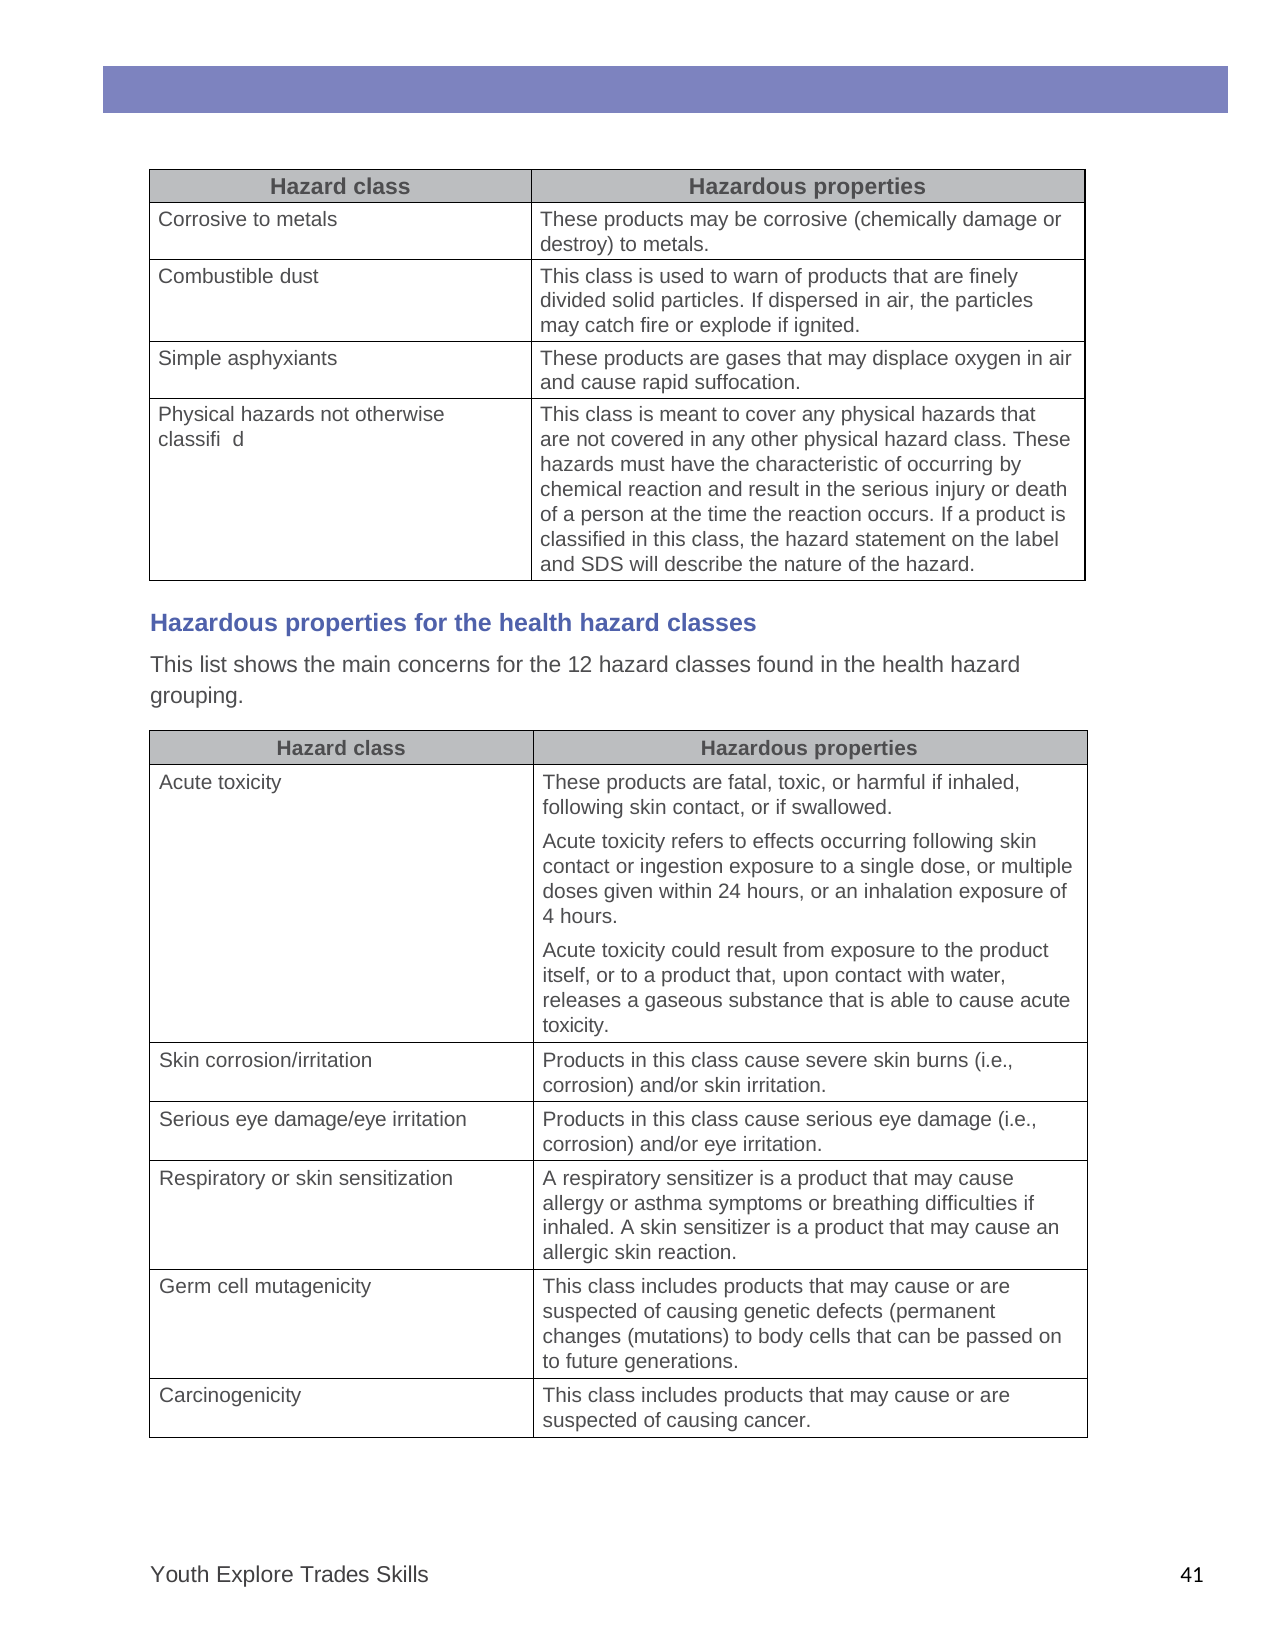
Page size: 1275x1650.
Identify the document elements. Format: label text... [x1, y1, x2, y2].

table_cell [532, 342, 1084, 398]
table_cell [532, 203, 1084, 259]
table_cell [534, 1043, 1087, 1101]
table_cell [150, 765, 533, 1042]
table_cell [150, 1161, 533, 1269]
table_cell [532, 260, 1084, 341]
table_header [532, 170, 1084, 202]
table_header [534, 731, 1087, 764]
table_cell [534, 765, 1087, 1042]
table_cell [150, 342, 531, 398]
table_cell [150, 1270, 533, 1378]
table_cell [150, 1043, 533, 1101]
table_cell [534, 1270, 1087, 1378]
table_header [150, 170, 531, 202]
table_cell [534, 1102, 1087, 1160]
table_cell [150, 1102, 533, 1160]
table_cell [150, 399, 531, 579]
subtitle Hazardous properties for the health hazard classes [150, 608, 1239, 637]
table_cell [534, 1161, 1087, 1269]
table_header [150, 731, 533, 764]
text This list shows the main concerns for the 12 hazard classes found in the health hazard grouping. [150, 651, 1103, 708]
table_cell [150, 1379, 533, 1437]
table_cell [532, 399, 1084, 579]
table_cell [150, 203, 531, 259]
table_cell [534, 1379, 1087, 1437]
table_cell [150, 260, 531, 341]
